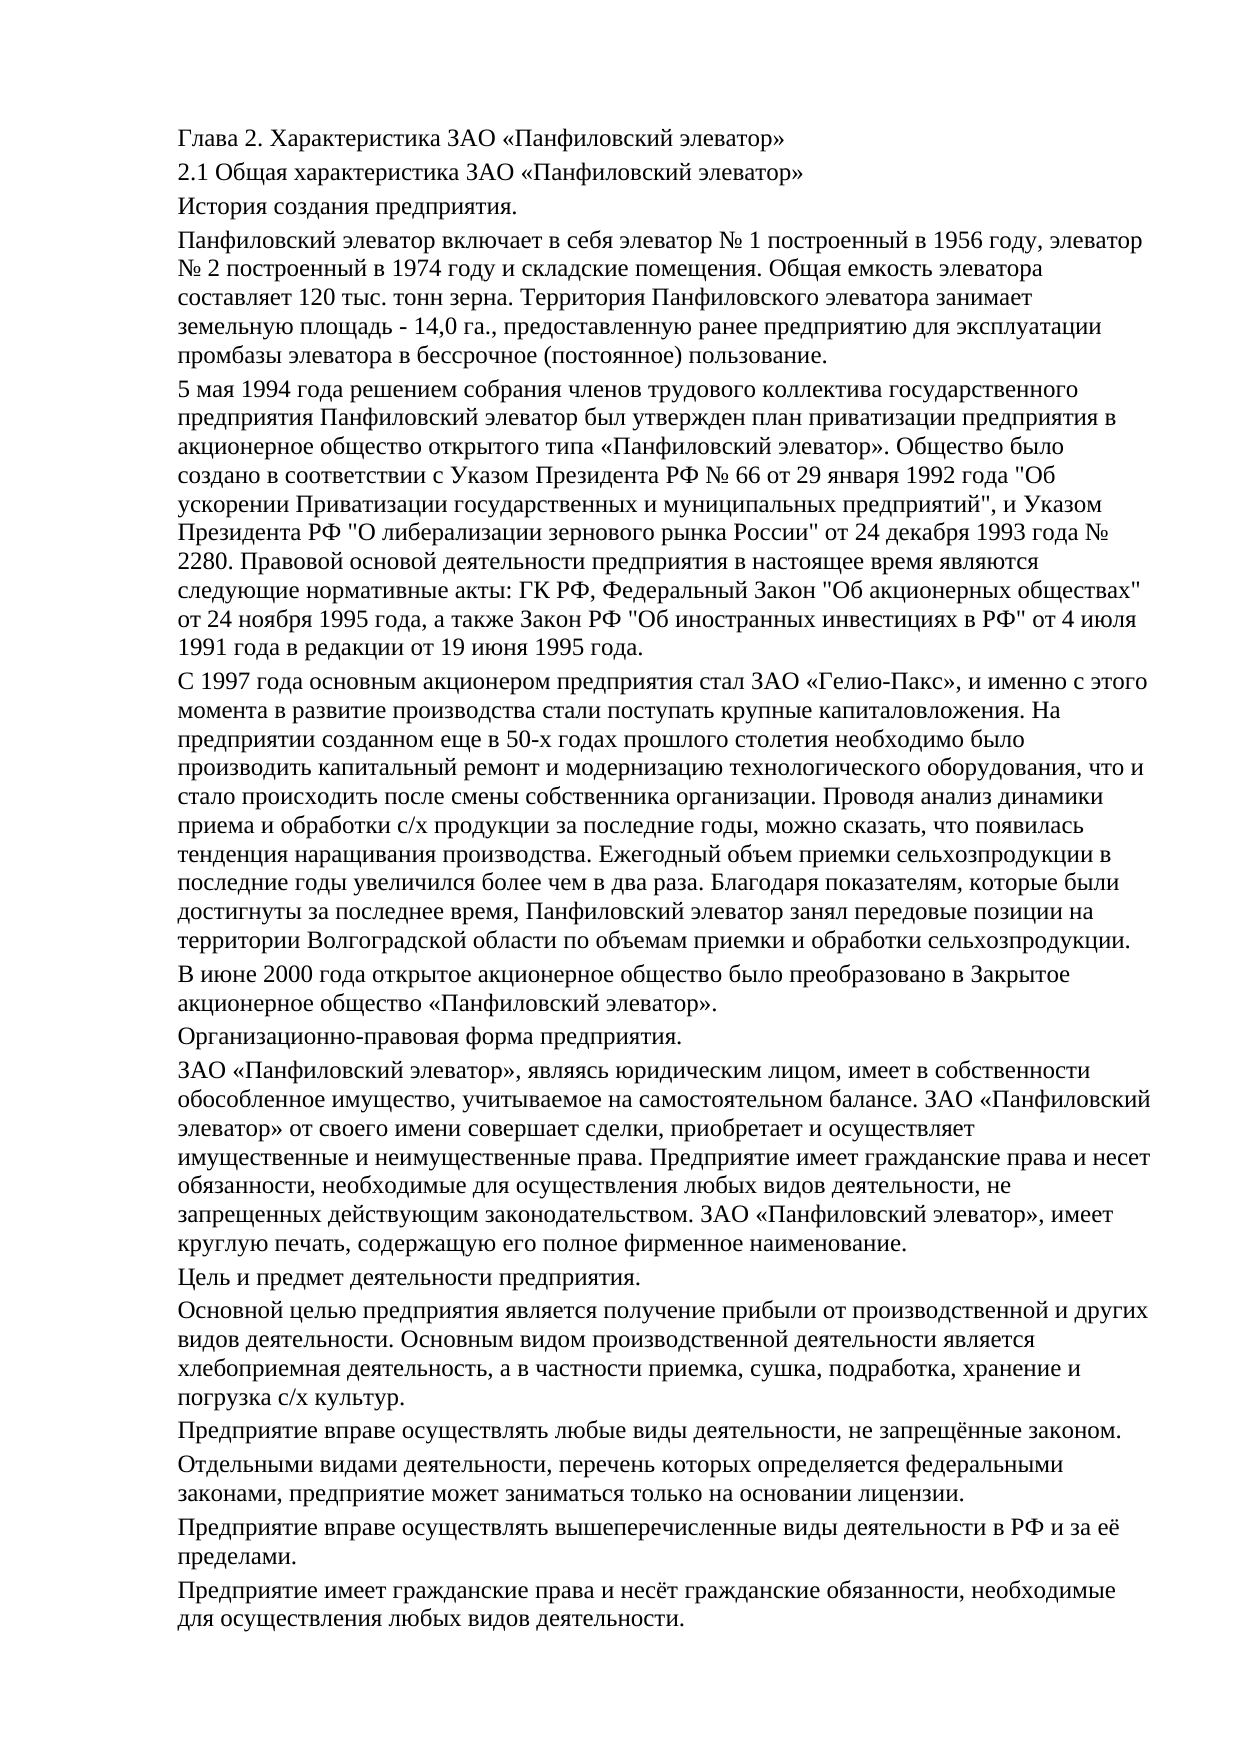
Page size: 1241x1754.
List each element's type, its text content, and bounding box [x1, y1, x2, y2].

text Предприятие имеет гражданские права и несёт гражданские обязанности, необходимые для осуществления любых видов деятельности. [177, 1575, 1152, 1632]
text История создания предприятия. [177, 191, 1152, 220]
text Организационно-правовая форма предприятия. [177, 1021, 1152, 1050]
text Цель и предмет деятельности предприятия. [177, 1262, 1152, 1290]
text В июне 2000 года открытое акционерное общество было преобразовано в Закрытое акционерное общество «Панфиловский элеватор». [177, 959, 1152, 1016]
text Основной целью предприятия является получение прибыли от производственной и других видов деятельности. Основным видом производственной деятельности является хлебоприемная деятельность, а в частности приемка, сушка, подработка, хранение и погрузка с/х культур. [177, 1296, 1152, 1411]
text Предприятие вправе осуществлять вышеперечисленные виды деятельности в РФ и за её пределами. [177, 1512, 1152, 1569]
text Предприятие вправе осуществлять любые виды деятельности, не запрещённые законом. [177, 1416, 1152, 1444]
text 2.1 Общая характеристика ЗАО «Панфиловский элеватор» [177, 157, 1152, 186]
text 5 мая 1994 года решением собрания членов трудового коллектива государственного предприятия Панфиловский элеватор был утвержден план приватизации предприятия в акционерное общество открытого типа «Панфиловский элеватор». Общество было создано в соответствии с Указом Президента РФ № 66 от 29 января 1992 года "Об ускорении Приватизации государственных и муниципальных предприятий", и Указом Президента РФ "О либерализации зернового рынка России" от 24 декабря 1993 года № 2280. Правовой основой деятельности предприятия в настоящее время являются следующие нормативные акты: ГК РФ, Федеральный Закон "Об акционерных обществах" от 24 ноября 1995 года, а также Закон РФ "Об иностранных инвестициях в РФ" от 4 июля 1991 года в редакции от 19 июня 1995 года. [177, 374, 1152, 661]
text ЗАО «Панфиловский элеватор», являясь юридическим лицом, имеет в собственности обособленное имущество, учитываемое на самостоятельном балансе. ЗАО «Панфиловский элеватор» от своего имени совершает сделки, приобретает и осуществляет имущественные и неимущественные права. Предприятие имеет гражданские права и несет обязанности, необходимые для осуществления любых видов деятельности, не запрещенных действующим законодательством. ЗАО «Панфиловский элеватор», имеет круглую печать, содержащую его полное фирменное наименование. [177, 1055, 1152, 1257]
text Панфиловский элеватор включает в себя элеватор № 1 построенный в 1956 году, элеватор № 2 построенный в 1974 году и складские помещения. Общая емкость элеватора составляет 120 тыс. тонн зерна. Территория Панфиловского элеватора занимает земельную площадь - 14,0 га., предоставленную ранее предприятию для эксплуатации промбазы элеватора в бессрочное (постоянное) пользование. [177, 225, 1152, 368]
text Глава 2. Характеристика ЗАО «Панфиловский элеватор» [177, 123, 1152, 152]
text Отдельными видами деятельности, перечень которых определяется федеральными законами, предприятие может заниматься только на основании лицензии. [177, 1449, 1152, 1507]
text С 1997 года основным акционером предприятия стал ЗАО «Гелио-Пакс», и именно с этого момента в развитие производства стали поступать крупные капиталовложения. На предприятии созданном еще в 50-х годах прошлого столетия необходимо было производить капитальный ремонт и модернизацию технологического оборудования, что и стало происходить после смены собственника организации. Проводя анализ динамики приема и обработки с/х продукции за последние годы, можно сказать, что появилась тенденция наращивания производства. Ежегодный объем приемки сельхозпродукции в последние годы увеличился более чем в два раза. Благодаря показателям, которые были достигнуты за последнее время, Панфиловский элеватор занял передовые позиции на территории Волгоградской области по объемам приемки и обработки сельхозпродукции. [177, 666, 1152, 954]
